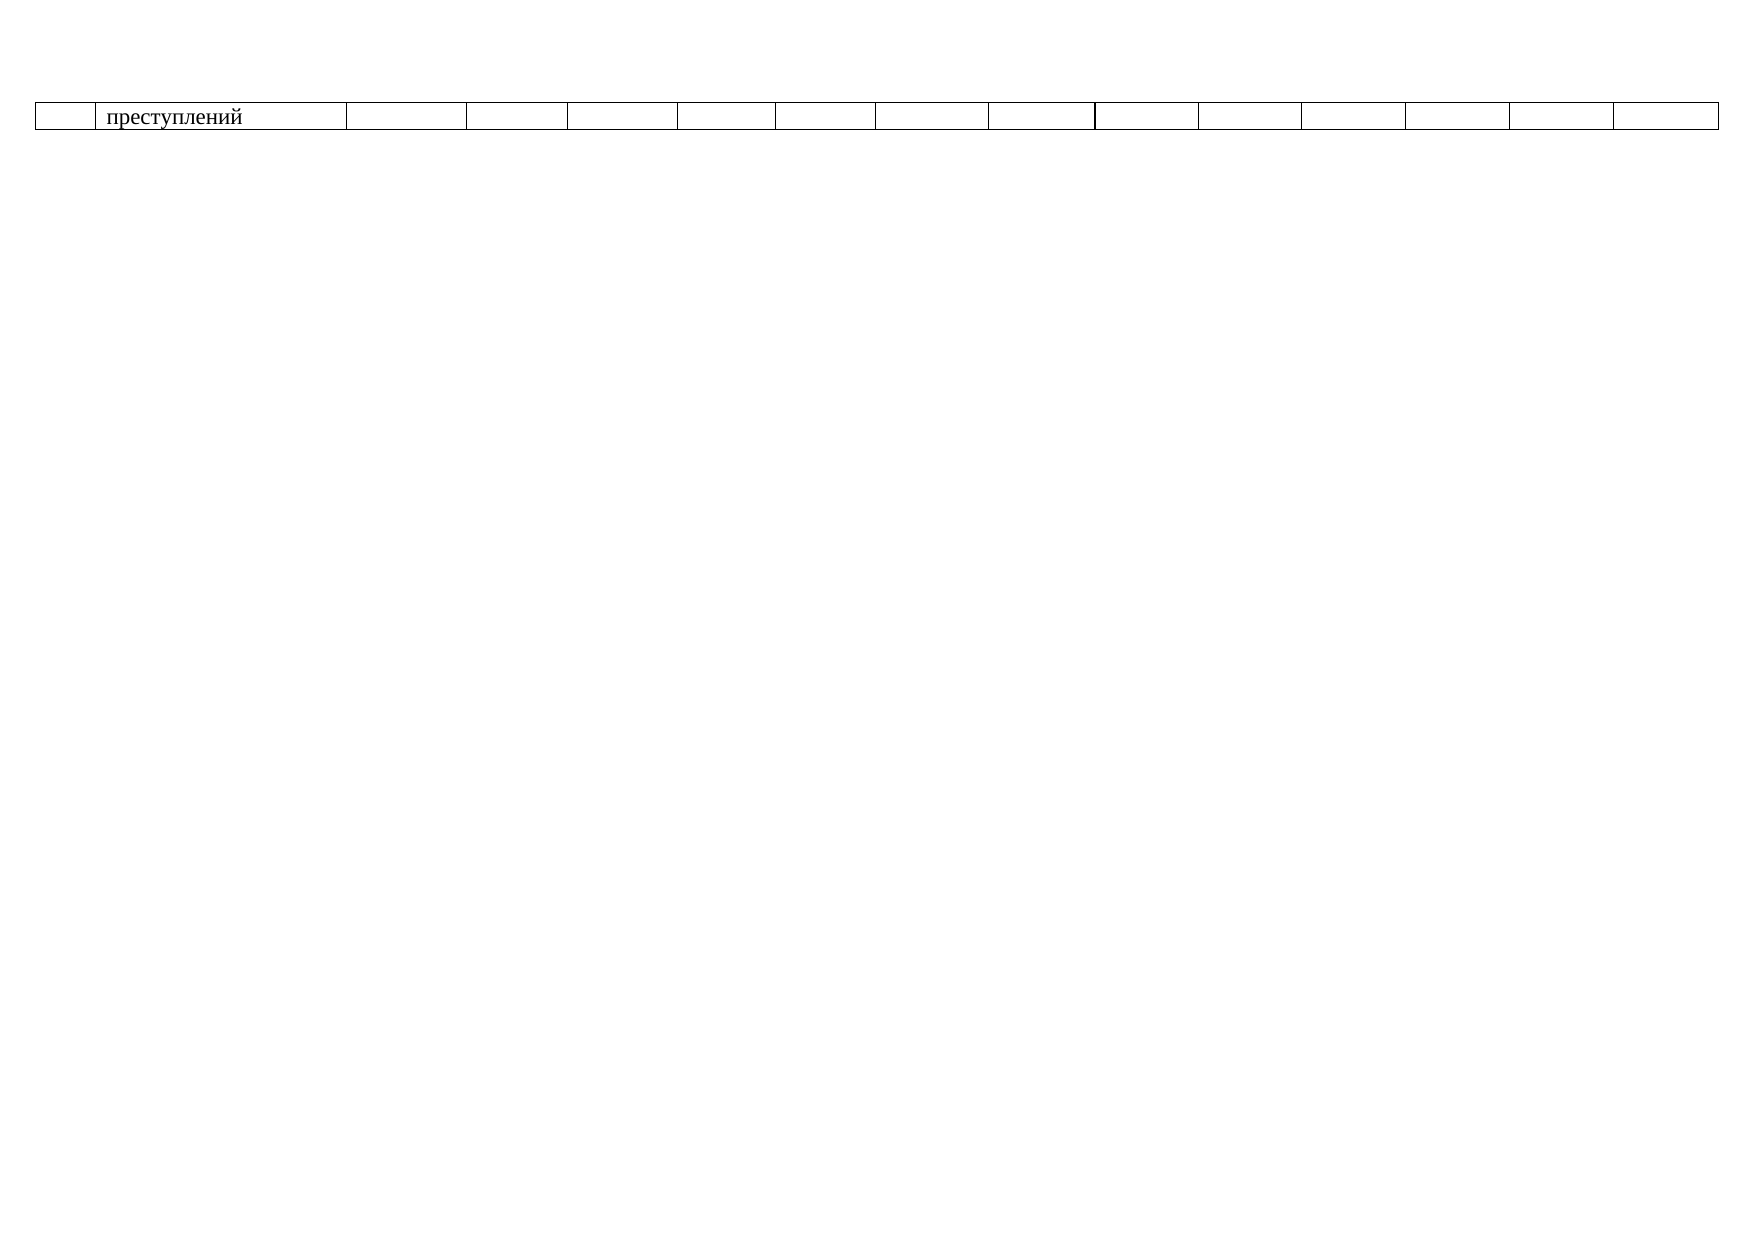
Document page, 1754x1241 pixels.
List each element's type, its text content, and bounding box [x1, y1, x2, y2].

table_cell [96, 103, 346, 129]
table_cell 8 [568, 103, 677, 129]
table_cell 10 [1406, 103, 1509, 129]
table_cell 10 [989, 103, 1094, 129]
table_cell (шт.) [347, 103, 466, 129]
table_cell 10 [876, 103, 988, 129]
table_cell 10 [1614, 103, 1718, 129]
table_cell 7 [467, 103, 567, 129]
table_cell 9 [678, 103, 775, 129]
table_cell 10 [1096, 103, 1198, 129]
table_cell 10 [1510, 103, 1613, 129]
table_cell 10 [776, 103, 875, 129]
table_cell 2 [36, 103, 95, 129]
table_cell 10 [1302, 103, 1405, 129]
table_cell 10 [1199, 103, 1301, 129]
